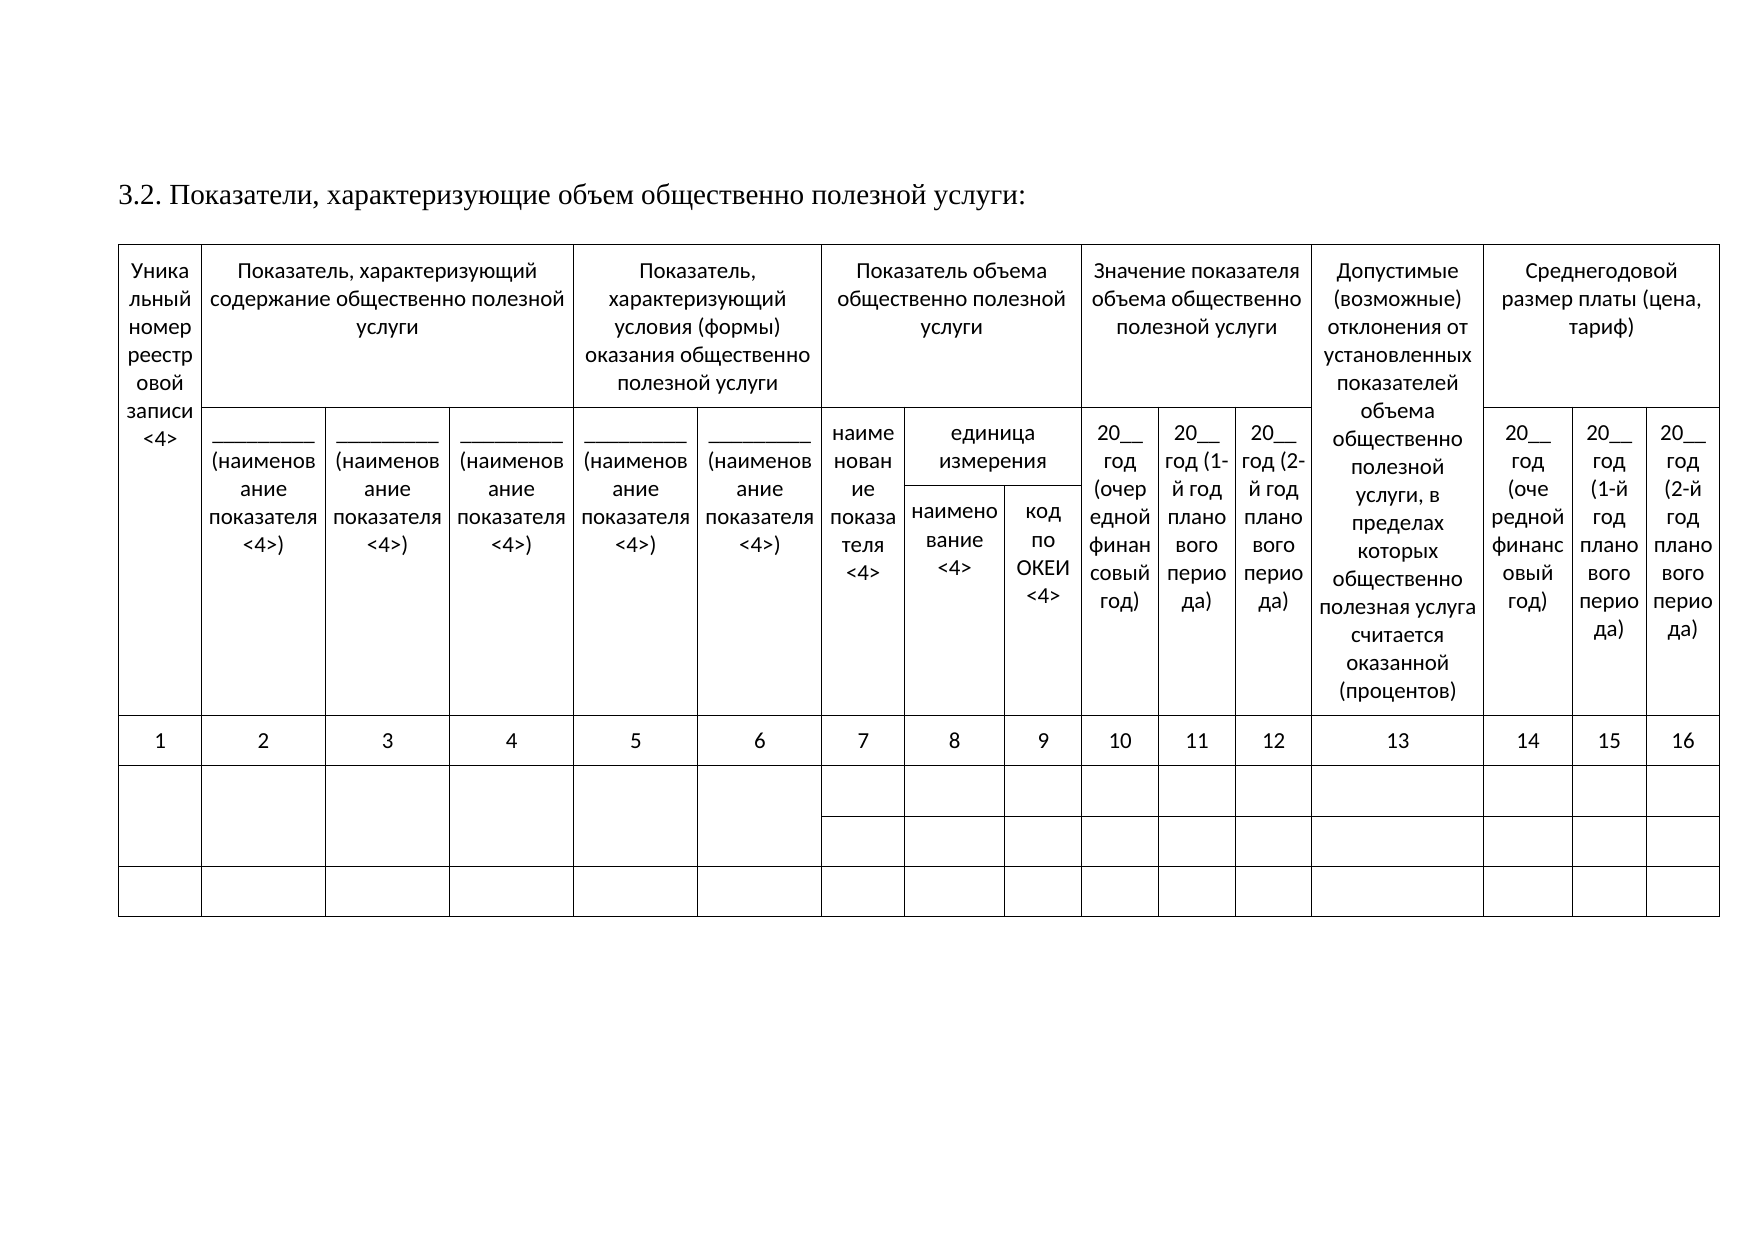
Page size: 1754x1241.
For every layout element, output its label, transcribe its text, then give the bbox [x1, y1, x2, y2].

table_header Допустимые (возможные) отклонения от установленных показателей объема общественно полезной услуги, в пределах которых общественно полезная услуга считается оказанной (процентов) [1312, 245, 1483, 715]
table_cell [1573, 867, 1646, 916]
table_cell [1082, 766, 1158, 816]
table_cell 11 [1159, 716, 1235, 765]
table_cell 14 [1484, 716, 1572, 765]
table_cell [326, 766, 449, 866]
table_cell [1312, 867, 1483, 916]
table_cell [1312, 817, 1483, 866]
table_cell 20__ год (2-й год планового периода) [1236, 408, 1311, 715]
table_cell [1236, 867, 1311, 916]
table_cell [1005, 817, 1081, 866]
table_header Уникальный номер реестровой записи <4> [119, 245, 201, 715]
table_cell [1312, 766, 1483, 816]
table_cell [450, 867, 573, 916]
table_cell [119, 867, 201, 916]
table_cell [822, 867, 904, 916]
table_cell [202, 867, 325, 916]
table_cell [1082, 817, 1158, 866]
table_cell _________ (наименование показателя <4>) [202, 408, 325, 715]
table_cell наименование <4> [905, 486, 1004, 715]
table_cell [1236, 817, 1311, 866]
table_cell 20__ год (2-й год планового периода) [1647, 408, 1719, 715]
table_cell [1159, 867, 1235, 916]
table_cell [822, 817, 904, 866]
table_cell [905, 817, 1004, 866]
table_cell [1484, 817, 1572, 866]
table_cell [1159, 766, 1235, 816]
table_cell [1484, 766, 1572, 816]
table_header Значение показателя объема общественно полезной услуги [1082, 245, 1311, 407]
table_cell 15 [1573, 716, 1646, 765]
table_cell [1236, 766, 1311, 816]
table_cell 13 [1312, 716, 1483, 765]
table_cell _________ (наименование показателя <4>) [698, 408, 821, 715]
table_cell [1005, 766, 1081, 816]
text 3.2. Показатели, характеризующие объем общественно полезной услуги: [118, 177, 1636, 211]
table_cell [202, 766, 325, 866]
table_cell 1 [119, 716, 201, 765]
table_cell [1484, 867, 1572, 916]
table_cell [119, 766, 201, 866]
table_cell 5 [574, 716, 697, 765]
table_cell [1005, 867, 1081, 916]
table_cell 6 [698, 716, 821, 765]
table_cell 3 [326, 716, 449, 765]
table_cell _________ (наименование показателя <4>) [450, 408, 573, 715]
table_cell [1159, 817, 1235, 866]
table_cell 20__ год (оче редной финансовый год) [1484, 408, 1572, 715]
table_cell 8 [905, 716, 1004, 765]
table_header Показатель объема общественно полезной услуги [822, 245, 1081, 407]
table_cell [822, 766, 904, 816]
table_cell 10 [1082, 716, 1158, 765]
table_cell [905, 867, 1004, 916]
table_cell 9 [1005, 716, 1081, 765]
table_cell [1647, 817, 1719, 866]
table_cell [1647, 766, 1719, 816]
table_cell _________ (наименование показателя <4>) [326, 408, 449, 715]
table_cell [698, 867, 821, 916]
table_cell [326, 867, 449, 916]
table_cell [698, 766, 821, 866]
table_cell 7 [822, 716, 904, 765]
table_cell [574, 766, 697, 866]
table_cell [1573, 817, 1646, 866]
table_cell единица измерения [905, 408, 1081, 485]
table_cell наименование показателя <4> [822, 408, 904, 715]
table_cell 20__ год (очередной финансовый год) [1082, 408, 1158, 715]
table_cell 16 [1647, 716, 1719, 765]
table_cell [450, 766, 573, 866]
table_cell 4 [450, 716, 573, 765]
table_cell 20__ год (1-й год планового периода) [1159, 408, 1235, 715]
table_cell [1082, 867, 1158, 916]
table_header Показатель, характеризующий содержание общественно полезной услуги [202, 245, 573, 407]
table_cell [1647, 867, 1719, 916]
table_cell 2 [202, 716, 325, 765]
table_cell [905, 766, 1004, 816]
table_cell 12 [1236, 716, 1311, 765]
table_cell [574, 867, 697, 916]
table_cell 20__ год (1-й год планового периода) [1573, 408, 1646, 715]
table_cell [1573, 766, 1646, 816]
table_cell _________ (наименование показателя <4>) [574, 408, 697, 715]
table_cell код по ОКЕИ <4> [1005, 486, 1081, 715]
table_header Показатель, характеризующий условия (формы) оказания общественно полезной услуги [574, 245, 821, 407]
table_header Среднегодовой размер платы (цена, тариф) [1484, 245, 1719, 407]
